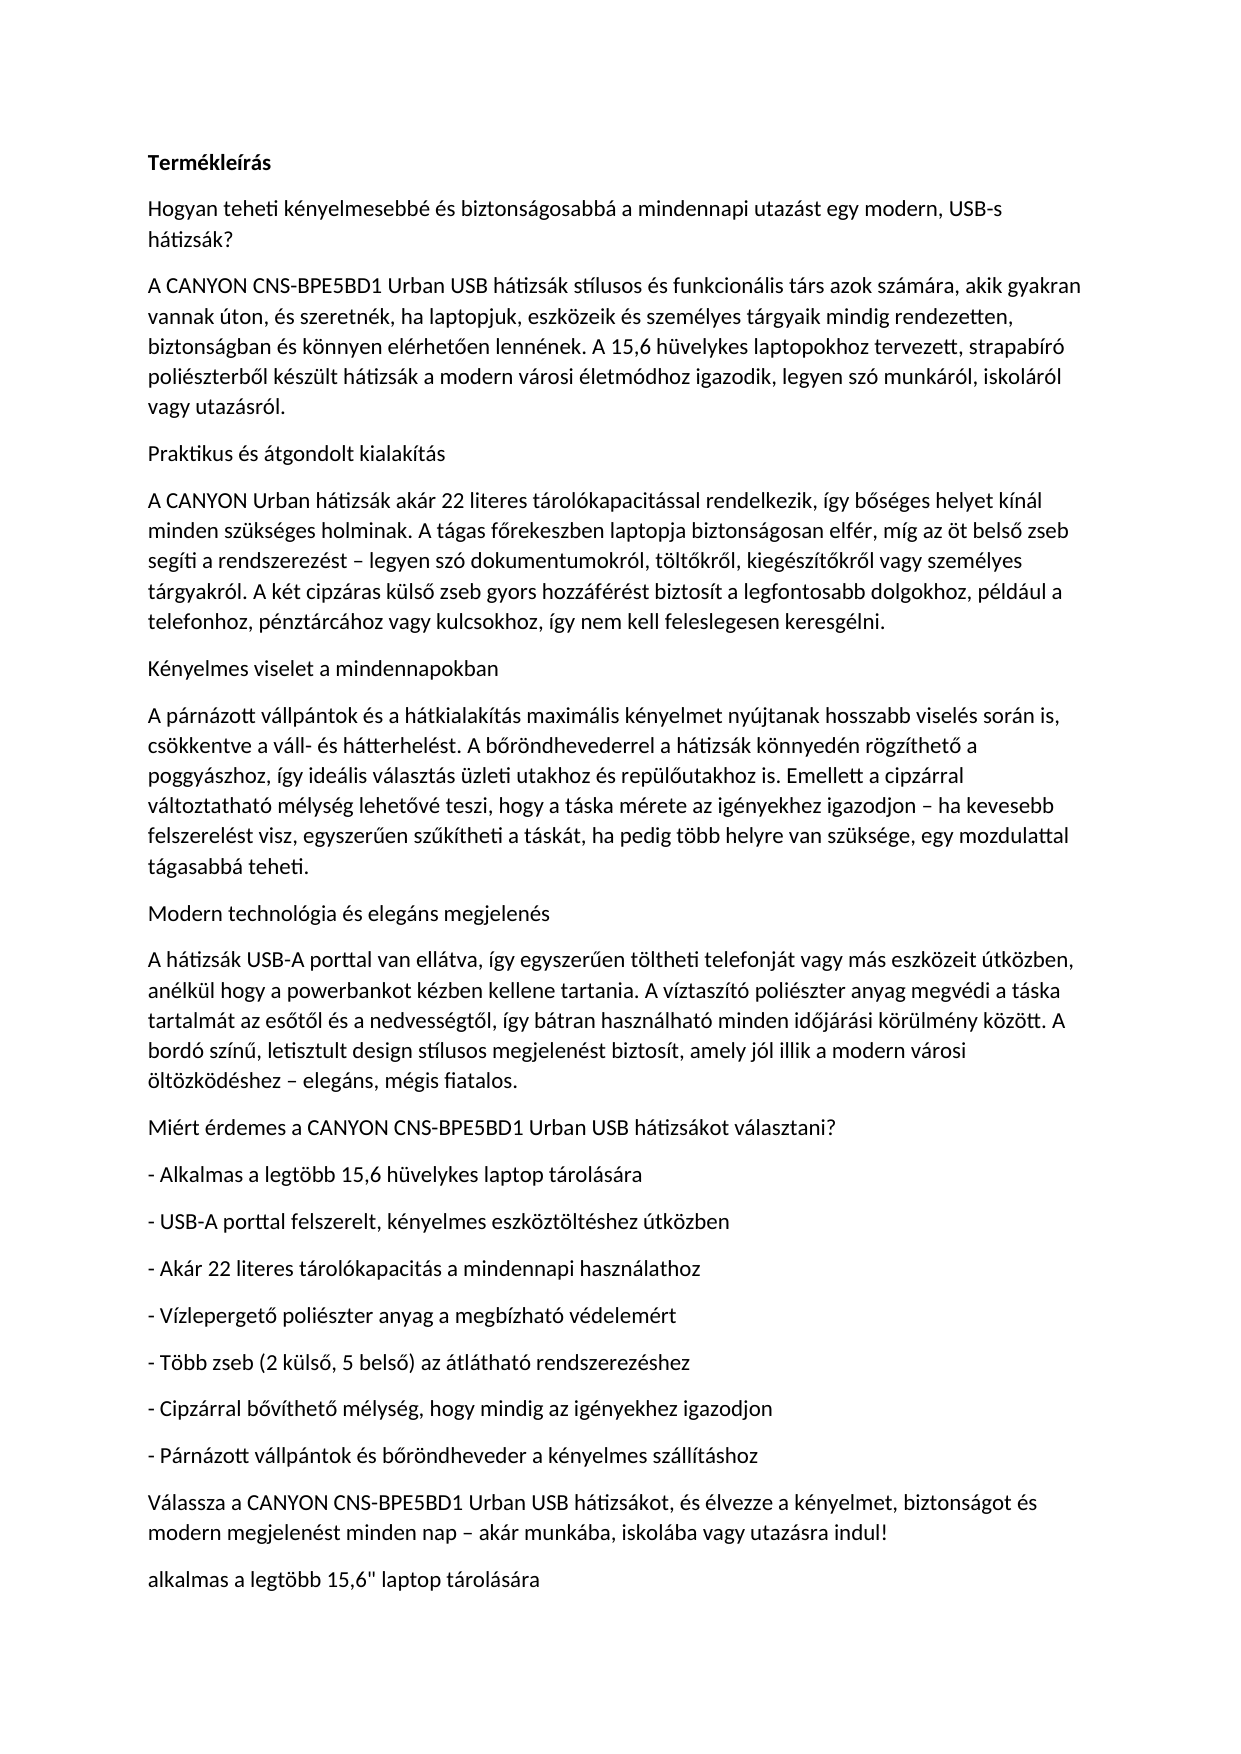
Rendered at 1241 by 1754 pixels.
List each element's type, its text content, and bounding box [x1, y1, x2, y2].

text A párnázott vállpántok és a hátkialakítás maximális kényelmet nyújtanak hosszabb viselés során is, csökkentve a váll- és hátterhelést. A bőröndhevederrel a hátizsák könnyedén rögzíthető a poggyászhoz, így ideális választás üzleti utakhoz és repülőutakhoz is. Emellett a cipzárral változtatható mélység lehetővé teszi, hogy a táska mérete az igényekhez igazodjon – ha kevesebb felszerelést visz, egyszerűen szűkítheti a táskát, ha pedig több helyre van szüksége, egy mozdulattal tágasabbá teheti. [148, 701, 1093, 880]
text Válassza a CANYON CNS-BPE5BD1 Urban USB hátizsákot, és élvezze a kényelmet, biztonságot és modern megjelenést minden nap – akár munkába, iskolába vagy utazásra indul! [148, 1488, 1093, 1546]
text Termékleírás [148, 148, 1093, 176]
text Praktikus és átgondolt kialakítás [148, 439, 1093, 467]
text Modern technológia és elegáns megjelenés [148, 899, 1093, 927]
text - Cipzárral bővíthető mélység, hogy mindig az igényekhez igazodjon [148, 1394, 1093, 1422]
text - Akár 22 literes tárolókapacitás a mindennapi használathoz [148, 1254, 1093, 1282]
text Miért érdemes a CANYON CNS-BPE5BD1 Urban USB hátizsákot választani? [148, 1113, 1093, 1141]
text A CANYON CNS-BPE5BD1 Urban USB hátizsák stílusos és funkcionális társ azok számára, akik gyakran vannak úton, és szeretnék, ha laptopjuk, eszközeik és személyes tárgyaik mindig rendezetten, biztonságban és könnyen elérhetően lennének. A 15,6 hüvelykes laptopokhoz tervezett, strapabíró poliészterből készült hátizsák a modern városi életmódhoz igazodik, legyen szó munkáról, iskoláról vagy utazásról. [148, 272, 1093, 420]
text Hogyan teheti kényelmesebbé és biztonságosabbá a mindennapi utazást egy modern, USB-s hátizsák? [148, 194, 1093, 253]
text - Vízlepergető poliészter anyag a megbízható védelemért [148, 1301, 1093, 1329]
text - USB-A porttal felszerelt, kényelmes eszköztöltéshez útközben [148, 1207, 1093, 1235]
text Kényelmes viselet a mindennapokban [148, 654, 1093, 682]
text A CANYON Urban hátizsák akár 22 literes tárolókapacitással rendelkezik, így bőséges helyet kínál minden szükséges holminak. A tágas főrekeszben laptopja biztonságosan elfér, míg az öt belső zseb segíti a rendszerezést – legyen szó dokumentumokról, töltőkről, kiegészítőkről vagy személyes tárgyakról. A két cipzáras külső zseb gyors hozzáférést biztosít a legfontosabb dolgokhoz, például a telefonhoz, pénztárcához vagy kulcsokhoz, így nem kell feleslegesen keresgélni. [148, 486, 1093, 635]
text - Több zseb (2 külső, 5 belső) az átlátható rendszerezéshez [148, 1348, 1093, 1376]
text - Alkalmas a legtöbb 15,6 hüvelykes laptop tárolására [148, 1160, 1093, 1188]
text A hátizsák USB-A porttal van ellátva, így egyszerűen töltheti telefonját vagy más eszközeit útközben, anélkül hogy a powerbankot kézben kellene tartania. A víztaszító poliészter anyag megvédi a táska tartalmát az esőtől és a nedvességtől, így bátran használható minden időjárási körülmény között. A bordó színű, letisztult design stílusos megjelenést biztosít, amely jól illik a modern városi öltözködéshez – elegáns, mégis fiatalos. [148, 946, 1093, 1094]
text alkalmas a legtöbb 15,6" laptop tárolására [148, 1565, 1093, 1593]
text - Párnázott vállpántok és bőröndheveder a kényelmes szállításhoz [148, 1441, 1093, 1469]
